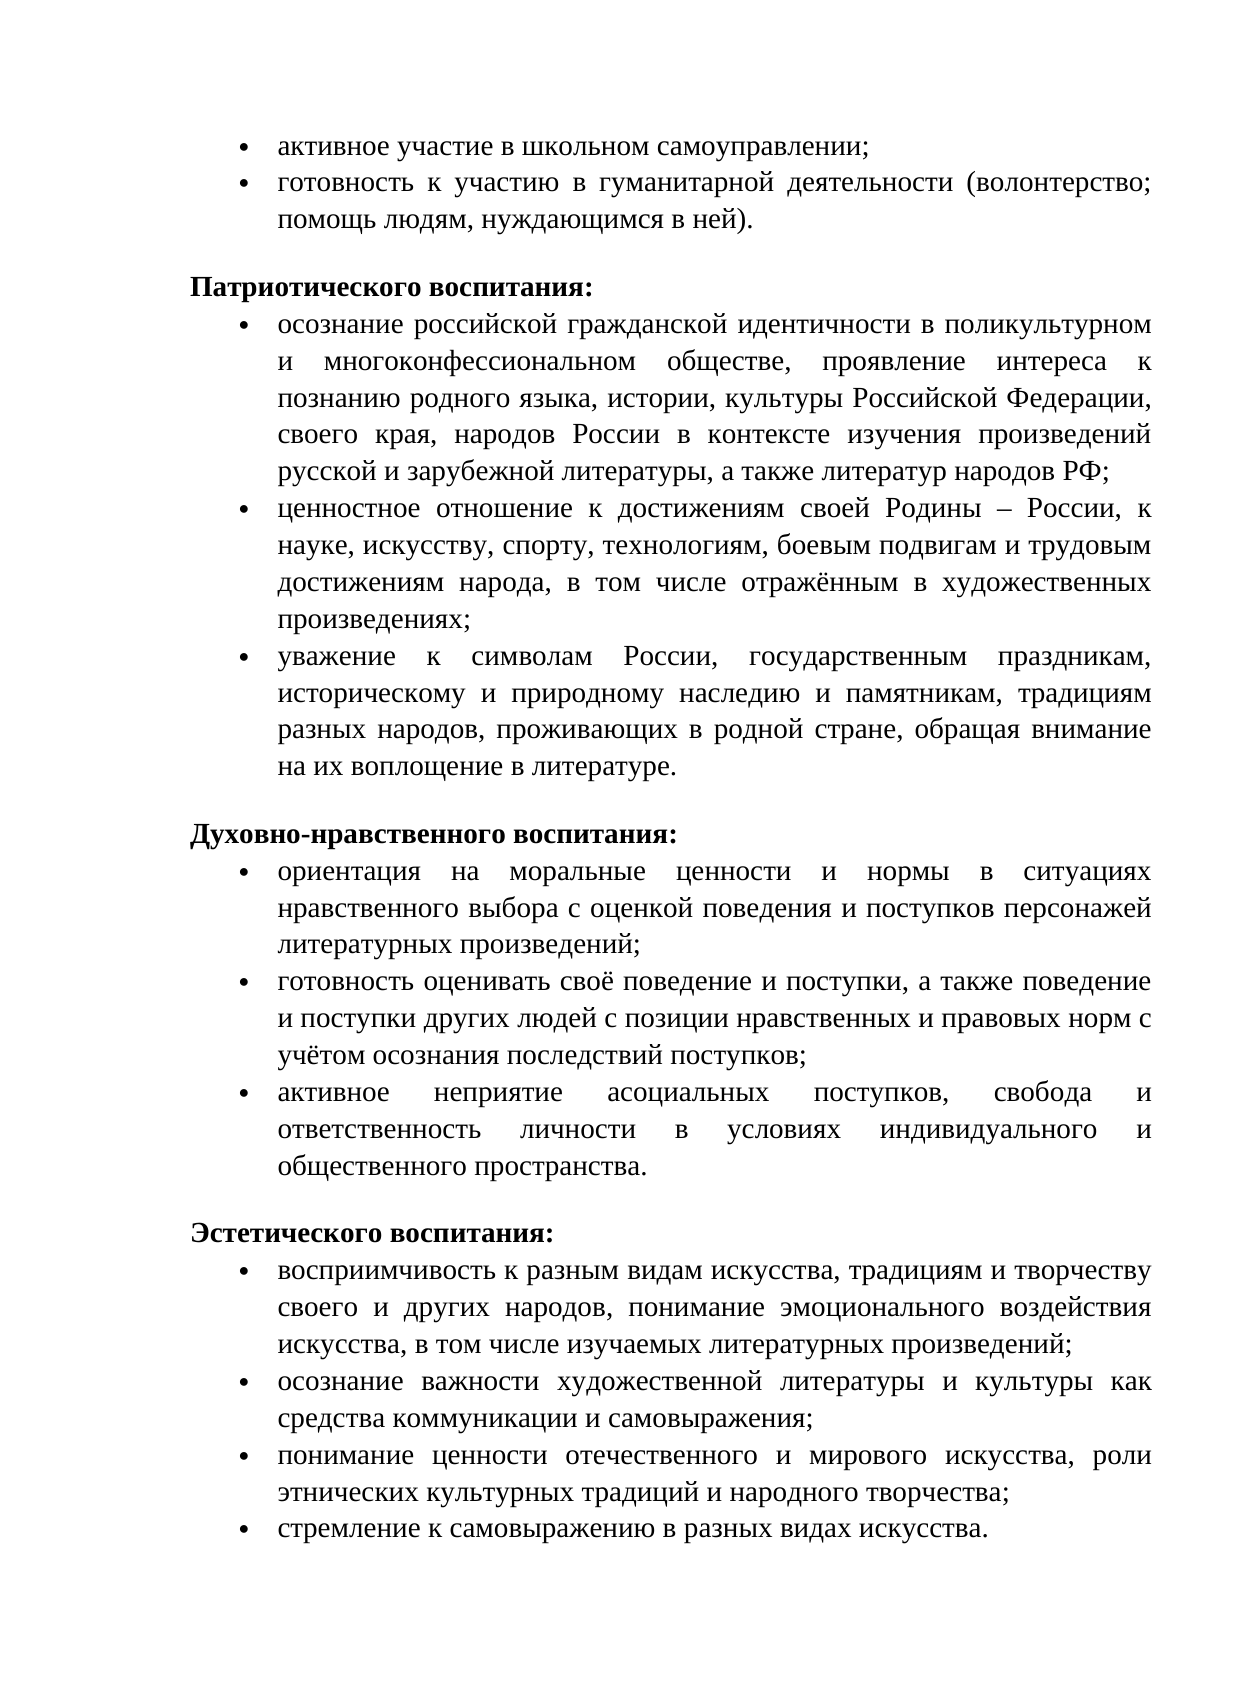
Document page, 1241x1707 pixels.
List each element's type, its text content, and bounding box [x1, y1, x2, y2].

list стремление к самовыражению в разных видах искусства. [240, 1511, 1152, 1544]
list готовность оценивать своё поведение и поступки, а также поведение и поступки других людей с позиции нравственных и правовых норм с учётом осознания последствий поступков; [240, 963, 1152, 1071]
list ценностное отношение к достижениям своей Родины – России, к науке, искусству, спорту, технологиям, боевым подвигам и трудовым достижениям народа, в том числе отражённым в художественных произведениях; [240, 490, 1152, 634]
list активное участие в школьном самоуправлении; [240, 128, 1152, 161]
text Патриотического воспитания: [190, 269, 1152, 303]
list восприимчивость к разным видам искусства, традициям и творчеству своего и других народов, понимание эмоционального воздействия искусства, в том числе изучаемых литературных произведений; [240, 1252, 1152, 1360]
list уважение к символам России, государственным праздникам, историческому и природному наследию и памятникам, традициям разных народов, проживающих в родной стране, обращая внимание на их воплощение в литературе. [240, 638, 1152, 782]
text Эстетического воспитания: [190, 1216, 1152, 1249]
text Духовно-нравственного воспитания: [190, 816, 1152, 849]
list осознание российской гражданской идентичности в поликультурном и многоконфессиональном обществе, проявление интереса к познанию родного языка, истории, культуры Российской Федерации, своего края, народов России в контексте изучения произведений русской и зарубежной литературы, а также литератур народов РФ; [240, 306, 1152, 487]
list ориентация на моральные ценности и нормы в ситуациях нравственного выбора с оценкой поведения и поступков персонажей литературных произведений; [240, 853, 1152, 960]
list понимание ценности отечественного и мирового искусства, роли этнических культурных традиций и народного творчества; [240, 1437, 1152, 1507]
list активное неприятие асоциальных поступков, свобода и ответственность личности в условиях индивидуального и общественного пространства. [240, 1074, 1152, 1181]
list готовность к участию в гуманитарной деятельности (волонтерство; помощь людям, нуждающимся в ней). [240, 164, 1152, 235]
list осознание важности художественной литературы и культуры как средства коммуникации и самовыражения; [240, 1363, 1152, 1433]
